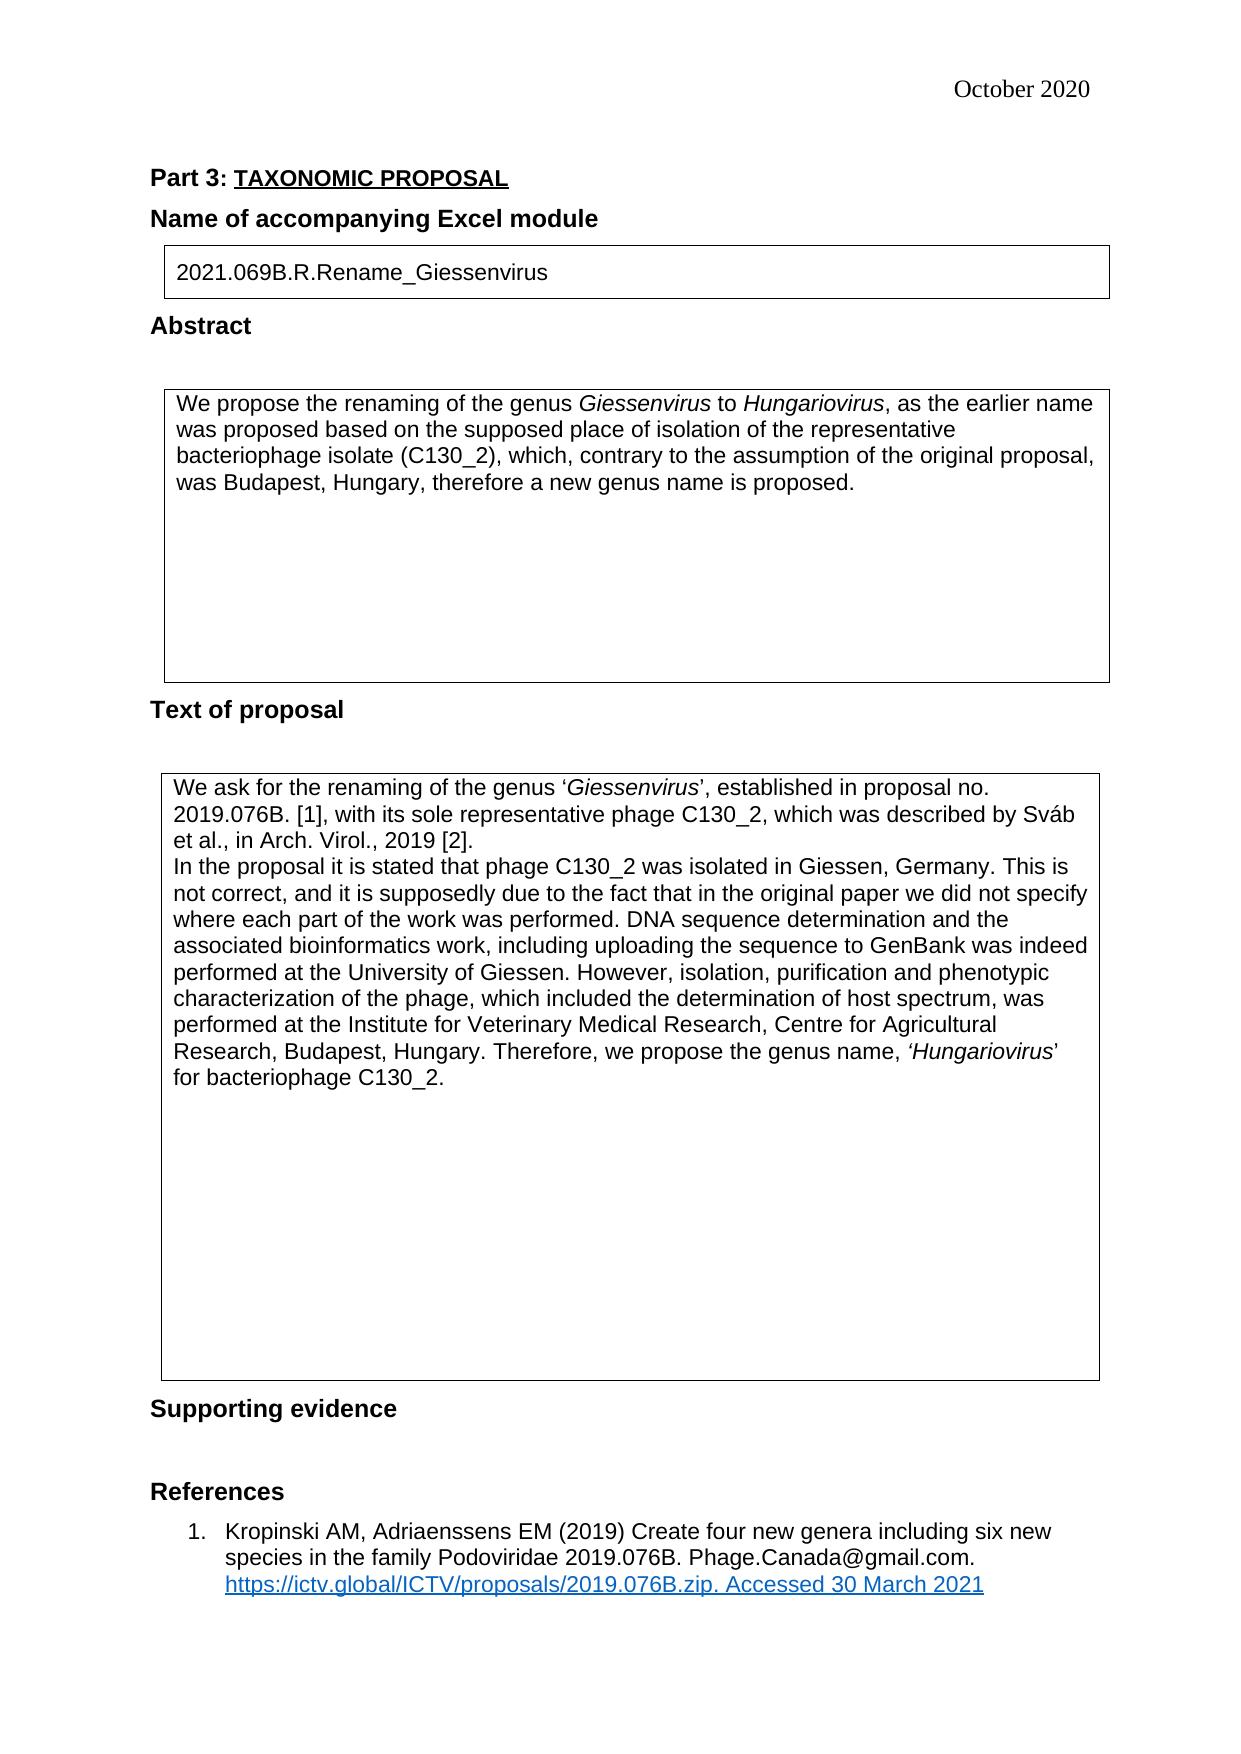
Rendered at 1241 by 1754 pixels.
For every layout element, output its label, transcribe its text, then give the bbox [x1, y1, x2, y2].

text Text of proposal [150, 696, 1090, 724]
text Name of accompanying Excel module [150, 204, 1090, 232]
table_header [150, 737, 1111, 1382]
text Abstract [150, 311, 1090, 340]
text Part 3: TAXONOMIC PROPOSAL [150, 162, 1090, 191]
table_header 2021.069B.R.Rename_Giessenvirus [165, 246, 1109, 297]
table_header We propose the renaming of the genus Giessenvirus to Hungariovirus, as the earlier name was proposed based on the supposed place of isolation of the representative bacteriophage isolate (C130_2), which, contrary to the assumption of the original proposal, was Budapest, Hungary, therefore a new genus name is proposed. [165, 390, 1109, 682]
list Kropinski AM, Adriaenssens EM (2019) Create four new genera including six new species in the family Podoviridae 2019.076B. Phage.Canada@gmail.com. https://ictv.global/ICTV/proposals/2019.076B.zip. Accessed 30 March 2021 [187, 1518, 1090, 1597]
text Supporting evidence [150, 1394, 1090, 1423]
text References [150, 1477, 1090, 1505]
